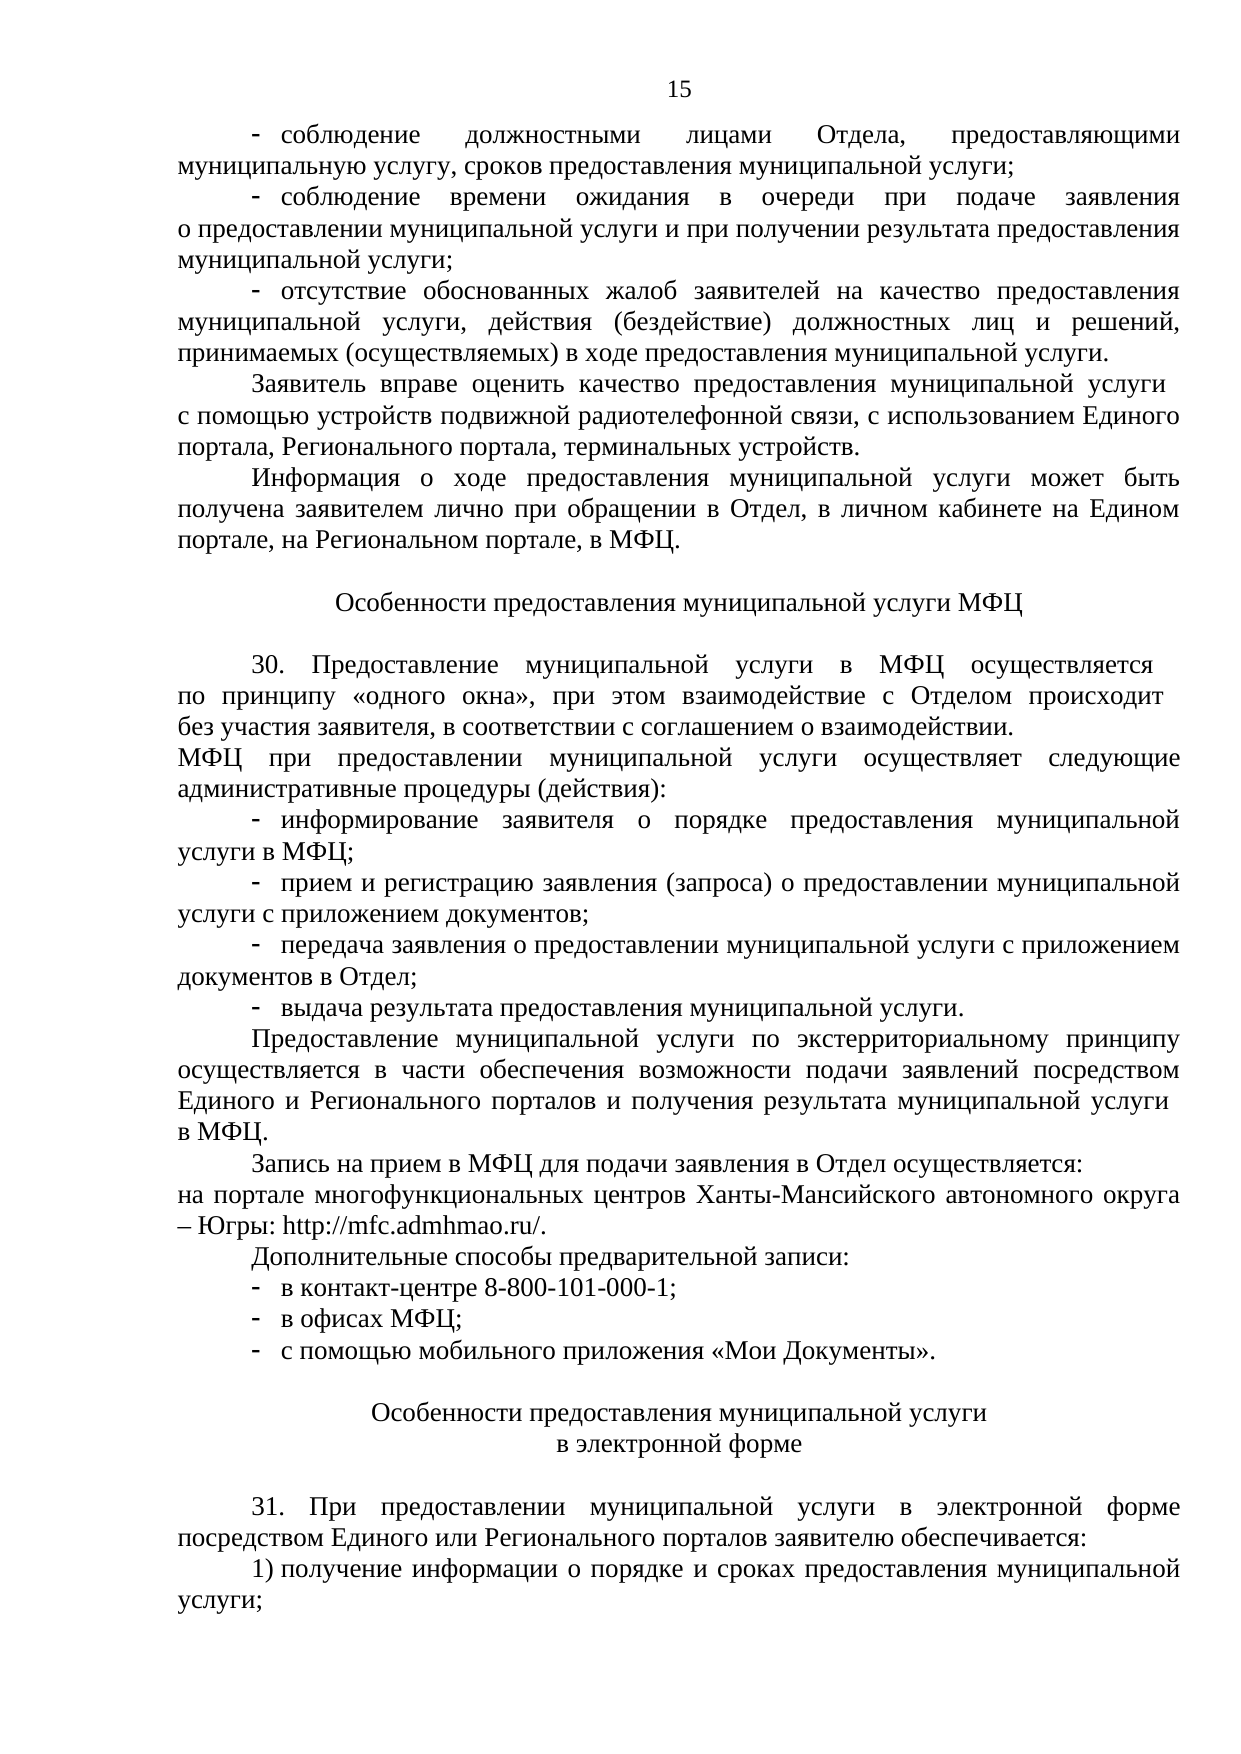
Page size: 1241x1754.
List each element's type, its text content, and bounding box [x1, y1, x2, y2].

list получение информации о порядке и сроках предоставления муниципальной услуги; [177, 1552, 1181, 1614]
list в офисах МФЦ; [177, 1302, 1181, 1334]
list с помощью мобильного приложения «Мои Документы». [177, 1334, 1181, 1365]
list соблюдение времени ожидания в очереди при подаче заявления о предоставлении муниципальной услуги и при получении результата предоставления муниципальной услуги; [177, 181, 1181, 274]
list в контакт-центре 8-800-101-000-1; [177, 1271, 1181, 1302]
text Предоставление муниципальной услуги по экстерриториальному принципу осуществляется в части обеспечения возможности подачи заявлений посредством Единого и Регионального порталов и получения результата муниципальной услуги в МФЦ. [177, 1022, 1181, 1147]
text Особенности предоставления муниципальной услуги [177, 1396, 1181, 1427]
text МФЦ при предоставлении муниципальной услуги осуществляет следующие административные процедуры (действия): [177, 741, 1181, 804]
text Особенности предоставления муниципальной услуги МФЦ [177, 586, 1181, 617]
text Заявитель вправе оценить качество предоставления муниципальной услуги с помощью устройств подвижной радиотелефонной связи, с использованием Единого портала, Регионального портала, терминальных устройств. [177, 368, 1181, 461]
text Запись на прием в МФЦ для подачи заявления в Отдел осуществляется: [177, 1147, 1181, 1178]
text 30. Предоставление муниципальной услуги в МФЦ осуществляется по принципу «одного окна», при этом взаимодействие с Отделом происходит без участия заявителя, в соответствии с соглашением о взаимодействии. [177, 648, 1181, 741]
text на портале многофункциональных центров Ханты-Мансийского автономного округа – Югры: http://mfc.admhmao.ru/. [177, 1178, 1181, 1240]
list отсутствие обоснованных жалоб заявителей на качество предоставления муниципальной услуги, действия (бездействие) должностных лиц и решений, принимаемых (осуществляемых) в ходе предоставления муниципальной услуги. [177, 274, 1181, 368]
text Дополнительные способы предварительной записи: [177, 1240, 1181, 1271]
text Информация о ходе предоставления муниципальной услуги может быть получена заявителем лично при обращении в Отдел, в личном кабинете на Едином портале, на Региональном портале, в МФЦ. [177, 461, 1181, 554]
text 31. При предоставлении муниципальной услуги в электронной форме посредством Единого или Регионального порталов заявителю обеспечивается: [177, 1489, 1181, 1552]
list выдача результата предоставления муниципальной услуги. [177, 991, 1181, 1022]
list передача заявления о предоставлении муниципальной услуги с приложением документов в Отдел; [177, 928, 1181, 991]
list прием и регистрацию заявления (запроса) о предоставлении муниципальной услуги с приложением документов; [177, 866, 1181, 928]
text в электронной форме [177, 1427, 1181, 1458]
list информирование заявителя о порядке предоставления муниципальной услуги в МФЦ; [177, 804, 1181, 866]
list соблюдение должностными лицами Отдела, предоставляющими муниципальную услугу, сроков предоставления муниципальной услуги; [177, 118, 1181, 181]
